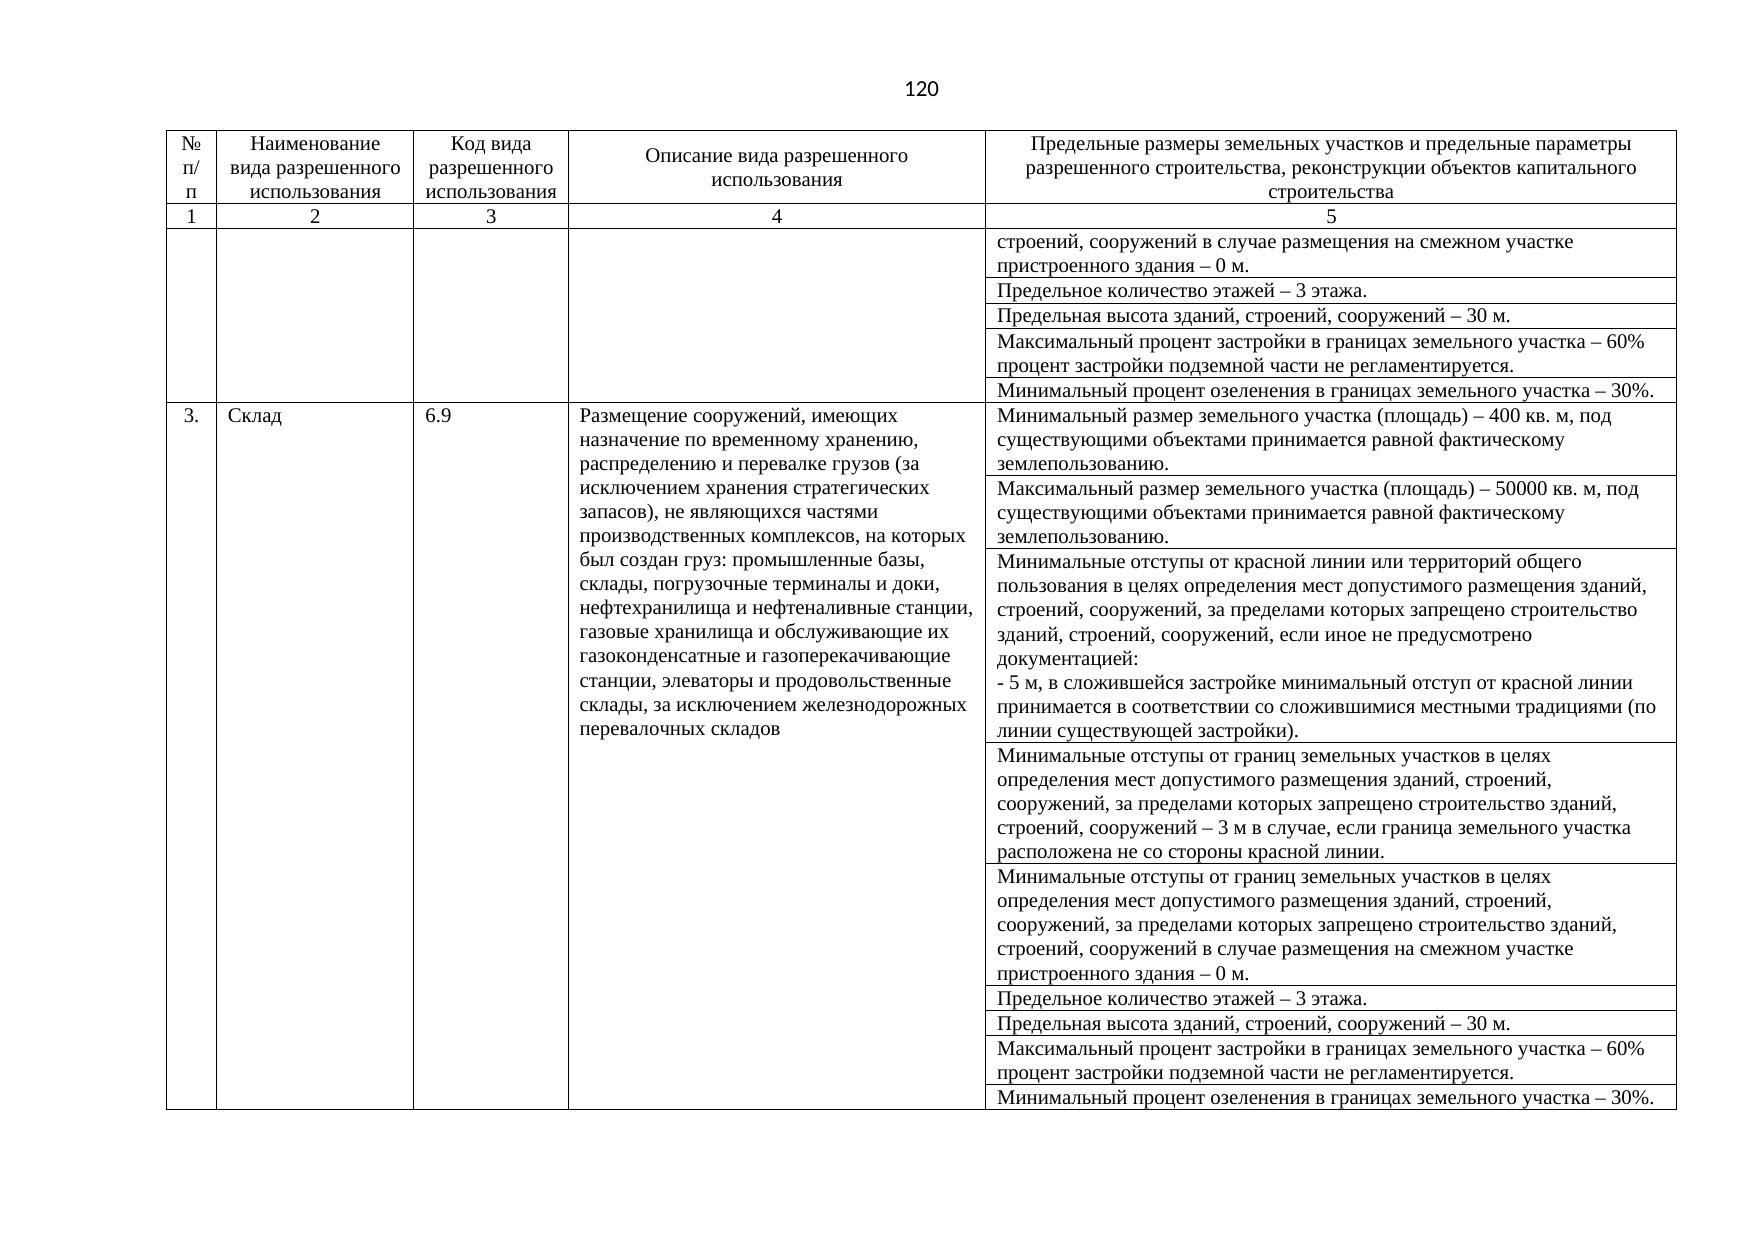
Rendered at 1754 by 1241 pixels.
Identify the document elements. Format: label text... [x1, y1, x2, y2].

table_cell Минимальный процент озеленения в границах земельного участка – 30%. [986, 1085, 1676, 1109]
table_cell 3. [167, 403, 216, 1109]
table_header № п/п [167, 131, 216, 203]
table_cell 2 [217, 204, 413, 228]
table_cell 1 [167, 204, 216, 228]
table_cell Предельная высота зданий, строений, сооружений – 30 м. [986, 304, 1676, 327]
table_cell Максимальный процент застройки в границах земельного участка – 60% процент застройки подземной части не регламентируется. [986, 1036, 1676, 1084]
table_header Описание вида разрешенного использования [569, 131, 985, 203]
table_cell Минимальный процент озеленения в границах земельного участка – 30%. [986, 378, 1676, 402]
table_cell Минимальные отступы от границ земельных участков в целях определения мест допустимого размещения зданий, строений, сооружений, за пределами которых запрещено строительство зданий, строений, сооружений – 3 м в случае, если граница земельного участка расположена не со стороны красной линии. [986, 743, 1676, 863]
table_cell Предельное количество этажей – 3 этажа. [986, 278, 1676, 302]
table_cell Размещение сооружений, имеющих назначение по временному хранению, распределению и перевалке грузов (за исключением хранения стратегических запасов), не являющихся частями производственных комплексов, на которых был создан груз: промышленные базы, склады, погрузочные терминалы и доки, нефтехранилища и нефтеналивные станции, газовые хранилища и обслуживающие их газоконденсатные и газоперекачивающие станции, элеваторы и продовольственные склады, за исключением железнодорожных перевалочных складов [569, 403, 985, 1109]
table_cell Максимальный размер земельного участка (площадь) – 50000 кв. м, под существующими объектами принимается равной фактическому землепользованию. [986, 476, 1676, 548]
table_cell 4 [569, 204, 985, 228]
table_cell 3 [414, 204, 568, 228]
table_cell Максимальный процент застройки в границах земельного участка – 60% процент застройки подземной части не регламентируется. [986, 329, 1676, 377]
table_cell Минимальный размер земельного участка (площадь) – 400 кв. м, под существующими объектами принимается равной фактическому землепользованию. [986, 403, 1676, 475]
table_cell Склад [217, 403, 413, 1109]
table_cell 6.9 [414, 403, 568, 1109]
table_cell 5 [986, 204, 1676, 228]
table_header Код вида разрешенного использования [414, 131, 568, 203]
table_cell Предельная высота зданий, строений, сооружений – 30 м. [986, 1011, 1676, 1035]
table_cell Предельное количество этажей – 3 этажа. [986, 986, 1676, 1009]
table_header Наименование вида разрешенного использования [217, 131, 413, 203]
table_header Предельные размеры земельных участков и предельные параметры разрешенного строительства, реконструкции объектов капитального строительства [986, 131, 1676, 203]
table_cell Минимальные отступы от красной линии или территорий общего пользования в целях определения мест допустимого размещения зданий, строений, сооружений, за пределами которых запрещено строительство зданий, строений, сооружений, если иное не предусмотрено документацией: - 5 м, в сложившейся застройке минимальный отступ от красной линии принимается в соответствии со сложившимися местными традициями (по линии существующей застройки). [986, 549, 1676, 742]
